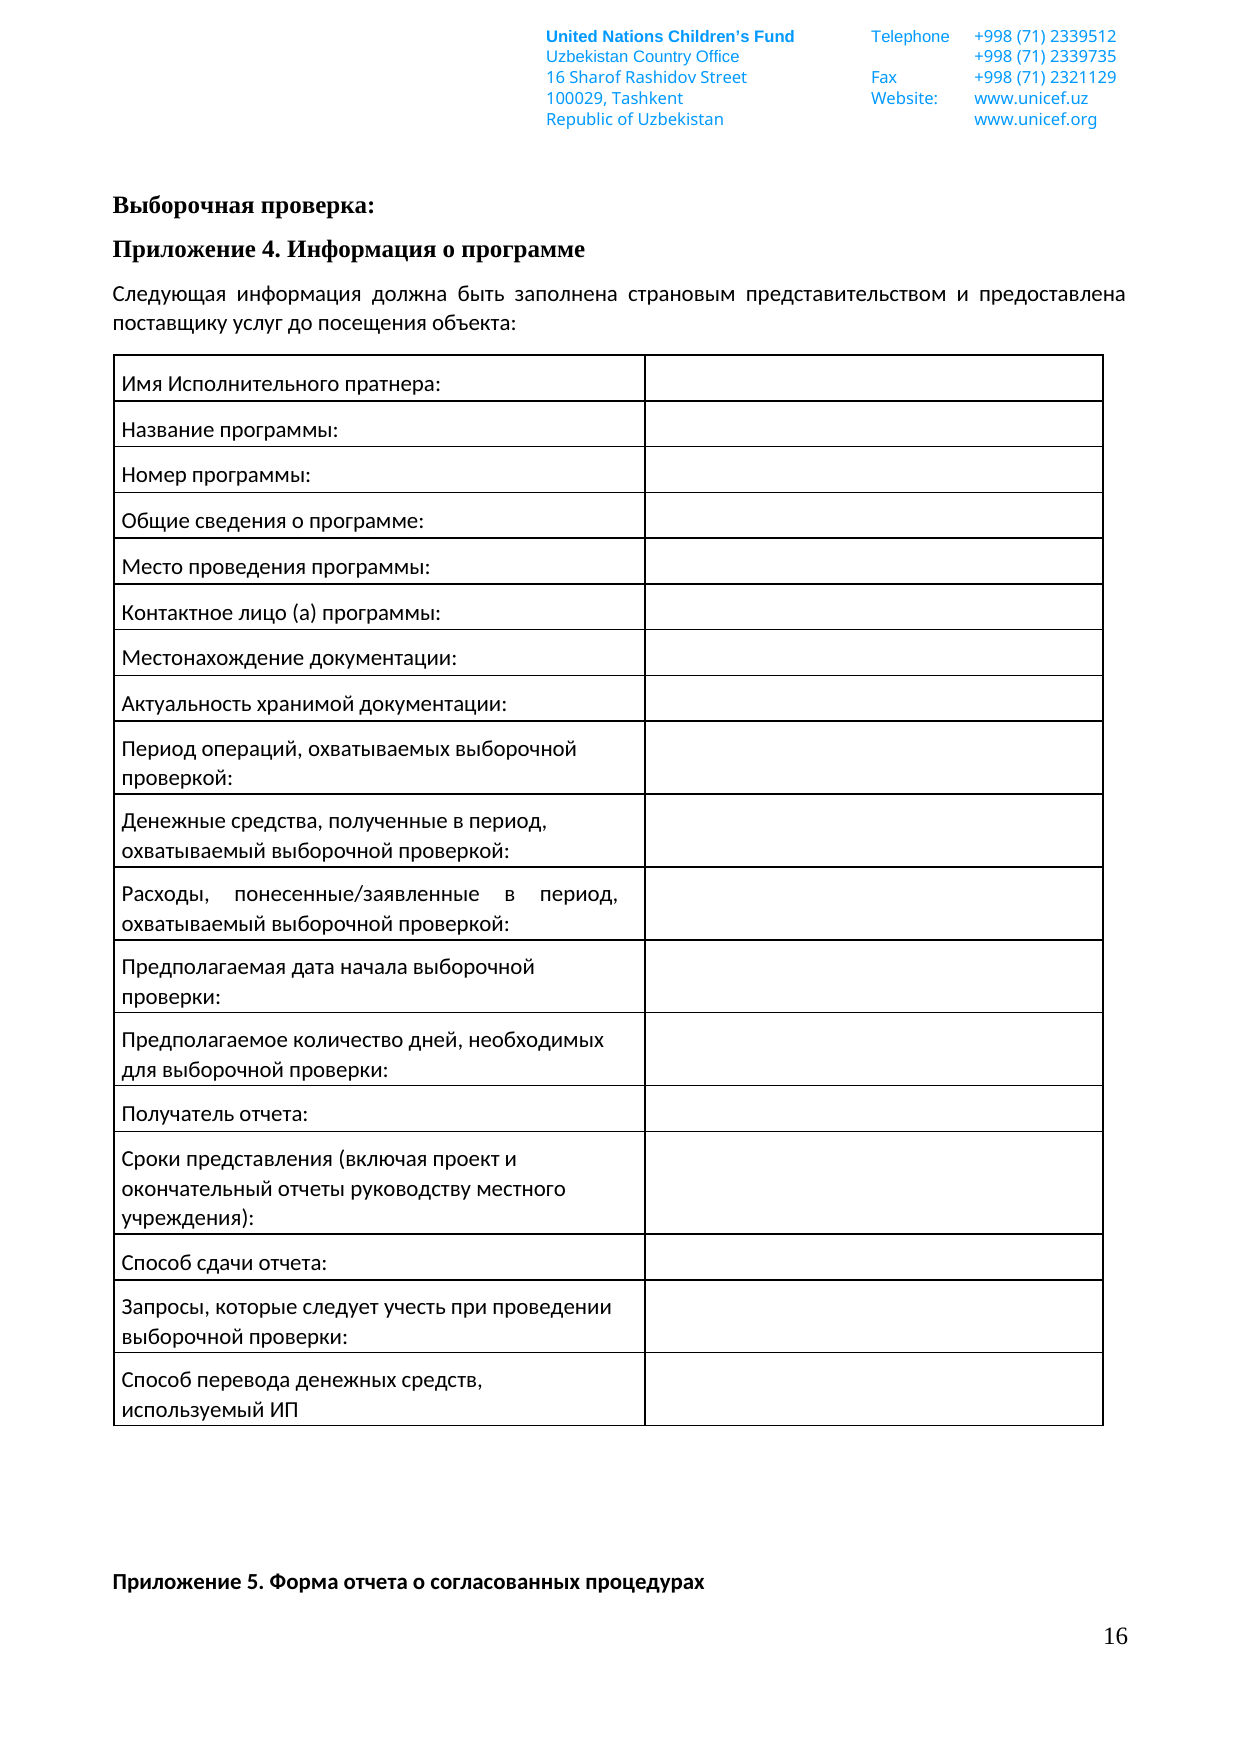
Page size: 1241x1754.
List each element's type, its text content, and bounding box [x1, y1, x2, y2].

table_cell Расходы, понесенные/заявленные в период, охватываемый выборочной проверкой: [115, 868, 644, 939]
table_header [646, 356, 1102, 400]
table_cell [646, 539, 1102, 583]
table_cell Способ перевода денежных средств, используемый ИП [115, 1353, 644, 1425]
table_cell [646, 493, 1102, 537]
table_cell Актуальность хранимой документации: [115, 676, 644, 720]
table_cell Запросы, которые следует учесть при проведении выборочной проверки: [115, 1281, 644, 1352]
text Следующая информация должна быть заполнена страновым представительством и предоставлена поставщику услуг до посещения объекта: [112, 279, 1128, 336]
table_cell Сроки представления (включая проект и окончательный отчеты руководству местного учреждения): [115, 1132, 644, 1233]
table_cell [646, 1086, 1102, 1131]
table_cell Номер программы: [115, 447, 644, 492]
table_cell Получатель отчета: [115, 1086, 644, 1131]
table_cell Предполагаемое количество дней, необходимых для выборочной проверки: [115, 1013, 644, 1085]
table_cell Название программы: [115, 402, 644, 446]
table_cell Денежные средства, полученные в период, охватываемый выборочной проверкой: [115, 795, 644, 866]
table_cell [646, 630, 1102, 674]
table_cell [646, 585, 1102, 629]
table_cell [646, 676, 1102, 720]
table_cell [646, 795, 1102, 866]
table_cell [646, 1013, 1102, 1085]
table_cell Контактное лицо (а) программы: [115, 585, 644, 629]
table_cell Способ сдачи отчета: [115, 1235, 644, 1279]
table_cell [646, 402, 1102, 446]
table_cell [646, 1353, 1102, 1425]
text Приложение 4. Информация о программе [112, 234, 1128, 263]
table_cell [646, 868, 1102, 939]
table_cell [646, 722, 1102, 793]
table_cell Общие сведения о программе: [115, 493, 644, 537]
table_cell [646, 1235, 1102, 1279]
table_cell Период операций, охватываемых выборочной проверкой: [115, 722, 644, 793]
table_cell [646, 1132, 1102, 1233]
table_cell Местонахождение документации: [115, 630, 644, 674]
table_header Имя Исполнительного пратнера: [115, 356, 644, 400]
table_cell [646, 941, 1102, 1012]
table_cell Предполагаемая дата начала выборочной проверки: [115, 941, 644, 1012]
text Выборочная проверка: [112, 190, 1128, 219]
table_cell Место проведения программы: [115, 539, 644, 583]
text Приложение 5. Форма отчета о согласованных процедурах [112, 1567, 1128, 1595]
table_cell [646, 1281, 1102, 1352]
table_cell [646, 447, 1102, 492]
